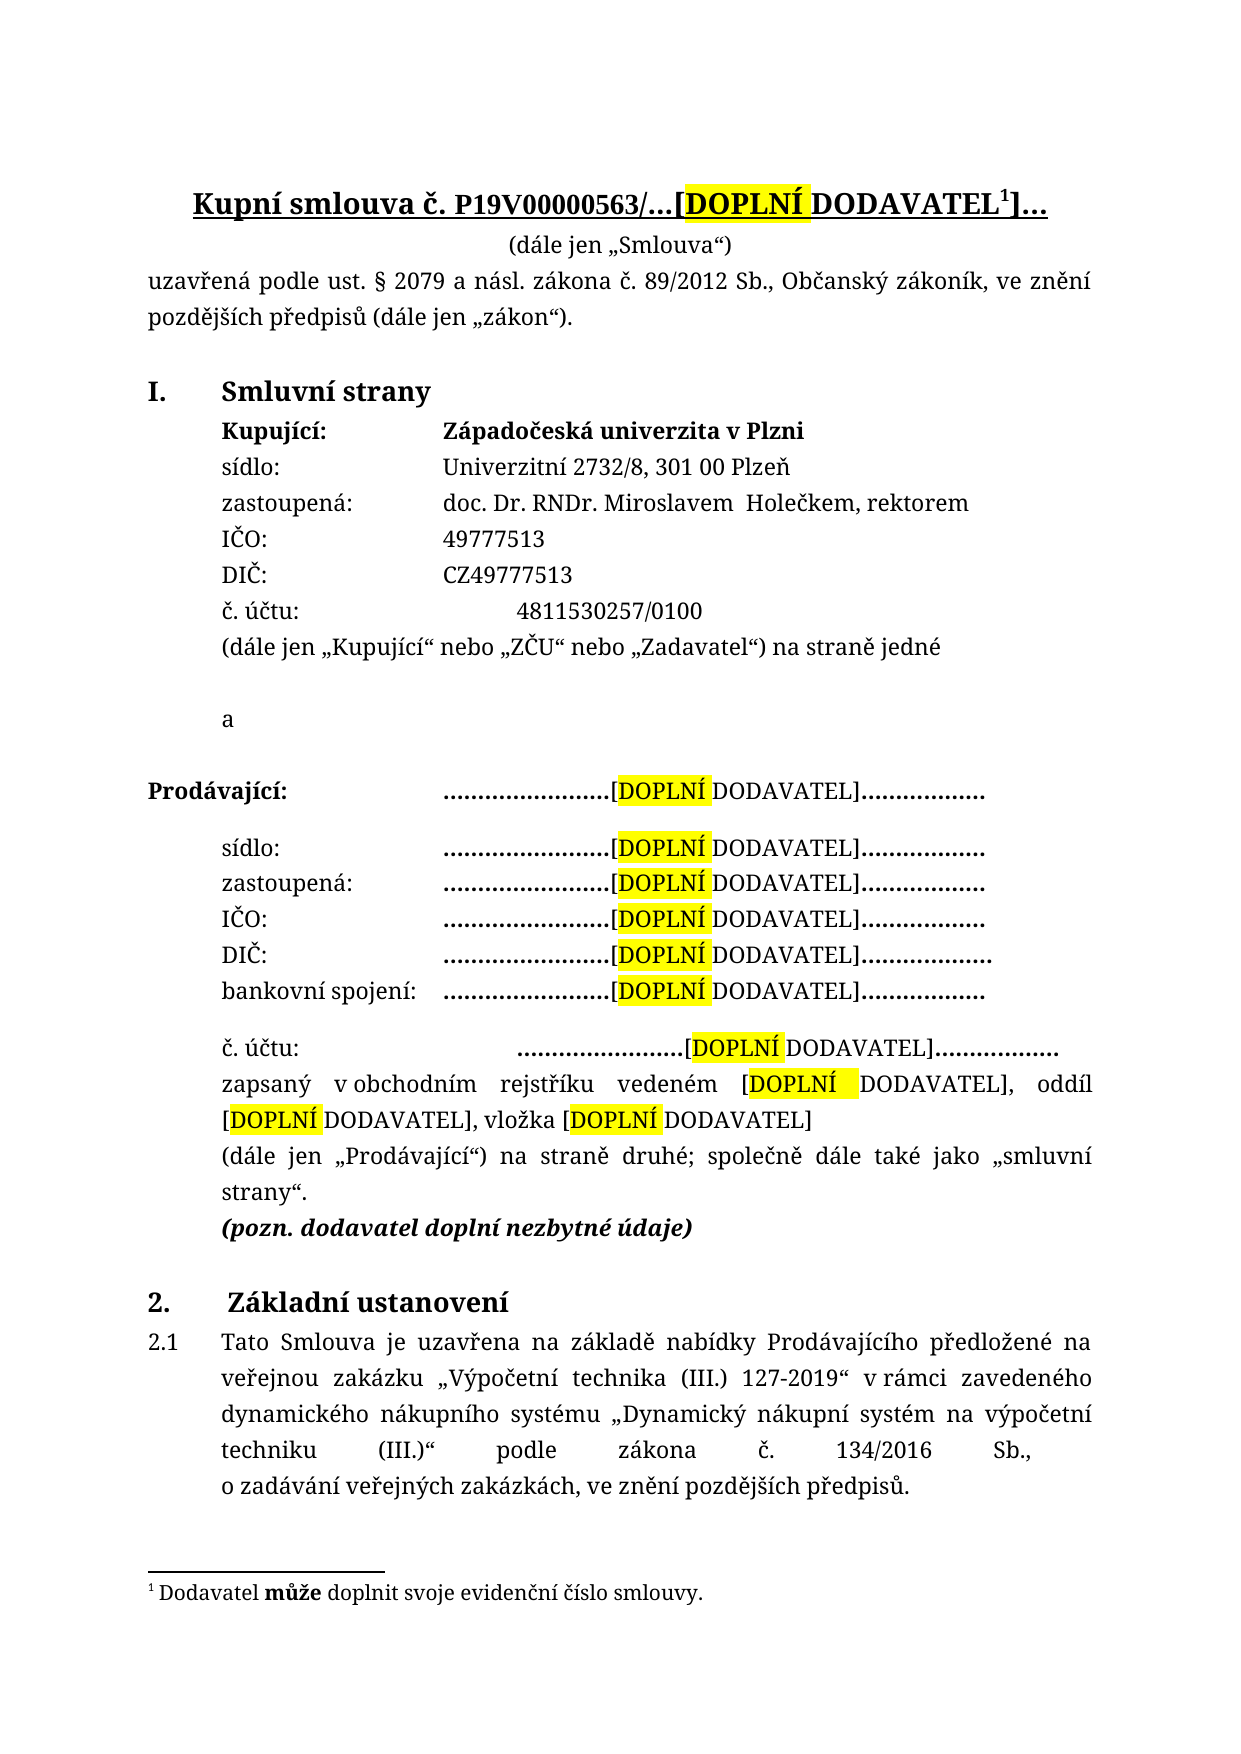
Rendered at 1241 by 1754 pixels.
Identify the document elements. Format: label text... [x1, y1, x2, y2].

text č. účtu: ……………………[DOPLNÍ DODAVATEL]……………… [785, 1032, 1093, 1063]
text č. účtu: ……………………[DOPLNÍ DODAVATEL]……………… [221, 1032, 692, 1063]
text zastoupená: ……………………[DOPLNÍ DODAVATEL]……………… [221, 867, 1093, 899]
text IČO: ……………………[DOPLNÍ DODAVATEL]……………… [221, 903, 618, 934]
text sídlo: Univerzitní 2732/8, 301 00 Plzeň [221, 451, 1093, 482]
text IČO: 49777513 [221, 523, 1093, 554]
text DIČ: CZ49777513 [221, 559, 1093, 590]
text sídlo: ……………………[DOPLNÍ DODAVATEL]……………… [712, 831, 1093, 863]
text č. účtu: 4811530257/0100 [221, 595, 1093, 626]
text zastoupená: doc. Dr. RNDr. Miroslavem Holečkem, rektorem [221, 487, 1093, 518]
text (dále jen „Smlouva“) [148, 229, 1093, 260]
text Kupní smlouva č. P19V00000563/...[DOPLNÍ DODAVATEL]… [148, 183, 1093, 223]
text 2. Základní ustanovení [148, 1283, 1093, 1320]
text (pozn. dodavatel doplní nezbytné údaje) [148, 1212, 1093, 1243]
text Prodávající: ……………………[DOPLNÍ DODAVATEL]……………… [148, 775, 618, 806]
text IČO: ……………………[DOPLNÍ DODAVATEL]……………… [712, 903, 1093, 934]
text Kupující: Západočeská univerzita v Plzni [221, 415, 1093, 447]
text sídlo: ……………………[DOPLNÍ DODAVATEL]……………… [221, 831, 618, 863]
text (dále jen „Prodávající“) na straně druhé; společně dále také jako „smluvní strany“. [221, 1140, 1093, 1207]
text I. Smluvní strany [148, 373, 1093, 410]
text a [221, 703, 1093, 734]
text 2.1 Tato Smlouva je uzavřena na základě nabídky Prodávajícího předložené na veřejnou zakázku „Výpočetní technika (III.) 127-2019“ v rámci zavedeného dynamického nákupního systému „Dynamický nákupní systém na výpočetní techniku (III.)“ podle zákona č. 134/2016 Sb., o zadávání veřejných zakázkách, ve znění pozdějších předpisů. [148, 1326, 1093, 1501]
text DIČ: ……………………[DOPLNÍ DODAVATEL]………………. [221, 939, 618, 971]
text bankovní spojení: ……………………[DOPLNÍ DODAVATEL]……………… [148, 975, 618, 1006]
text uzavřená podle ust. § 2079 a násl. zákona č. 89/2012 Sb., Občanský zákoník, ve znění pozdějších předpisů (dále jen „zákon“). [148, 265, 1093, 332]
text zapsaný v obchodním rejstříku vedeném [DOPLNÍ DODAVATEL], oddíl [DOPLNÍ DODAVATEL], vložka [DOPLNÍ DODAVATEL] [221, 1068, 1093, 1135]
text Prodávající: ……………………[DOPLNÍ DODAVATEL]……………… [712, 775, 1093, 806]
text bankovní spojení: ……………………[DOPLNÍ DODAVATEL]……………… [712, 975, 1093, 1006]
text DIČ: ……………………[DOPLNÍ DODAVATEL]………………. [712, 939, 1093, 971]
text (dále jen „Kupující“ nebo „ZČU“ nebo „Zadavatel“) na straně jedné [221, 631, 1093, 662]
